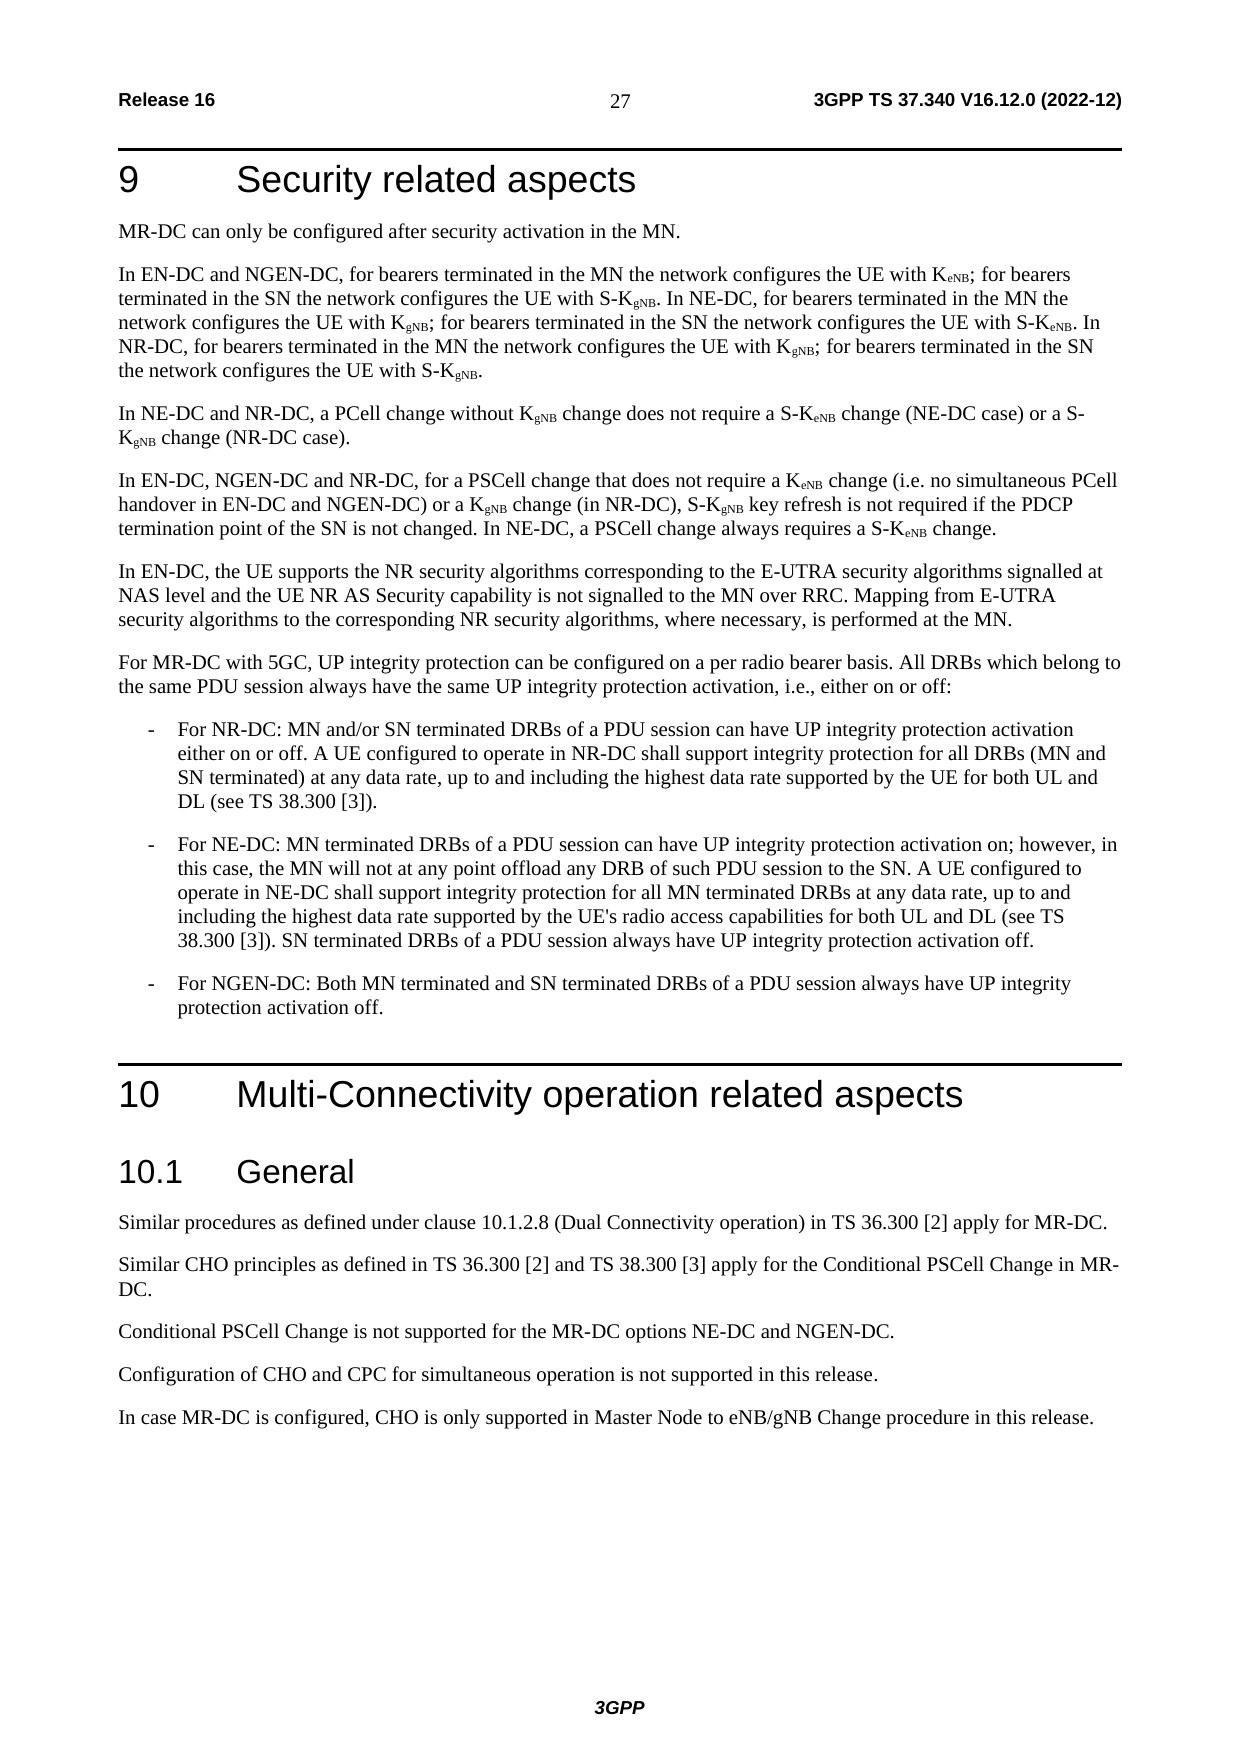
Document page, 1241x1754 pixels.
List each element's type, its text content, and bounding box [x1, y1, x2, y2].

text For MR-DC with 5GC, UP integrity protection can be configured on a per radio bearer basis. All DRBs which belong to the same PDU session always have the same UP integrity protection activation, i.e., either on or off: [118, 649, 1122, 698]
text Similar procedures as defined under clause 10.1.2.8 (Dual Connectivity operation) in TS 36.300 [2] apply for MR-DC. [118, 1209, 1122, 1234]
text - For NE-DC: MN terminated DRBs of a PDU session can have UP integrity protection activation on; however, in this case, the MN will not at any point offload any DRB of such PDU session to the SN. A UE configured to operate in NE-DC shall support integrity protection for all MN terminated DRBs at any data rate, up to and including the highest data rate supported by the UE's radio access capabilities for both UL and DL (see TS 38.300 [3]). SN terminated DRBs of a PDU session always have UP integrity protection activation off. [148, 831, 1122, 952]
subtitle 9 Security related aspects [118, 151, 1122, 200]
text - For NGEN-DC: Both MN terminated and SN terminated DRBs of a PDU session always have UP integrity protection activation off. [148, 971, 1122, 1019]
text - For NR-DC: MN and/or SN terminated DRBs of a PDU session can have UP integrity protection activation either on or off. A UE configured to operate in NR-DC shall support integrity protection for all DRBs (MN and SN terminated) at any data rate, up to and including the highest data rate supported by the UE for both UL and DL (see TS 38.300 [3]). [148, 716, 1122, 813]
subtitle 10.1 General [118, 1152, 1122, 1191]
text In EN-DC, the UE supports the NR security algorithms corresponding to the E-UTRA security algorithms signalled at NAS level and the UE NR AS Security capability is not signalled to the MN over RRC. Mapping from E-UTRA security algorithms to the corresponding NR security algorithms, where necessary, is performed at the MN. [118, 559, 1122, 631]
text Similar CHO principles as defined in TS 36.300 [2] and TS 38.300 [3] apply for the Conditional PSCell Change in MR-DC. [118, 1252, 1122, 1301]
text Conditional PSCell Change is not supported for the MR-DC options NE-DC and NGEN-DC. [118, 1319, 1122, 1343]
text MR-DC can only be configured after security activation in the MN. [118, 219, 1122, 243]
subtitle 10 Multi-Connectivity operation related aspects [118, 1066, 1122, 1115]
text In case MR-DC is configured, CHO is only supported in Master Node to eNB/gNB Change procedure in this release. [118, 1405, 1122, 1429]
text In EN-DC and NGEN-DC, for bearers terminated in the MN the network configures the UE with KeNB; for bearers terminated in the SN the network configures the UE with S-KgNB. In NE-DC, for bearers terminated in the MN the network configures the UE with KgNB; for bearers terminated in the SN the network configures the UE with S-KeNB. In NR-DC, for bearers terminated in the MN the network configures the UE with KgNB; for bearers terminated in the SN the network configures the UE with S-KgNB. [118, 262, 1122, 382]
text In NE-DC and NR-DC, a PCell change without KgNB change does not require a S-KeNB change (NE-DC case) or a S-KgNB change (NR-DC case). [118, 401, 1122, 449]
text Configuration of CHO and CPC for simultaneous operation is not supported in this release. [118, 1362, 1122, 1386]
text In EN-DC, NGEN-DC and NR-DC, for a PSCell change that does not require a KeNB change (i.e. no simultaneous PCell handover in EN-DC and NGEN-DC) or a KgNB change (in NR-DC), S-KgNB key refresh is not required if the PDCP termination point of the SN is not changed. In NE-DC, a PSCell change always requires a S-KeNB change. [118, 468, 1122, 540]
